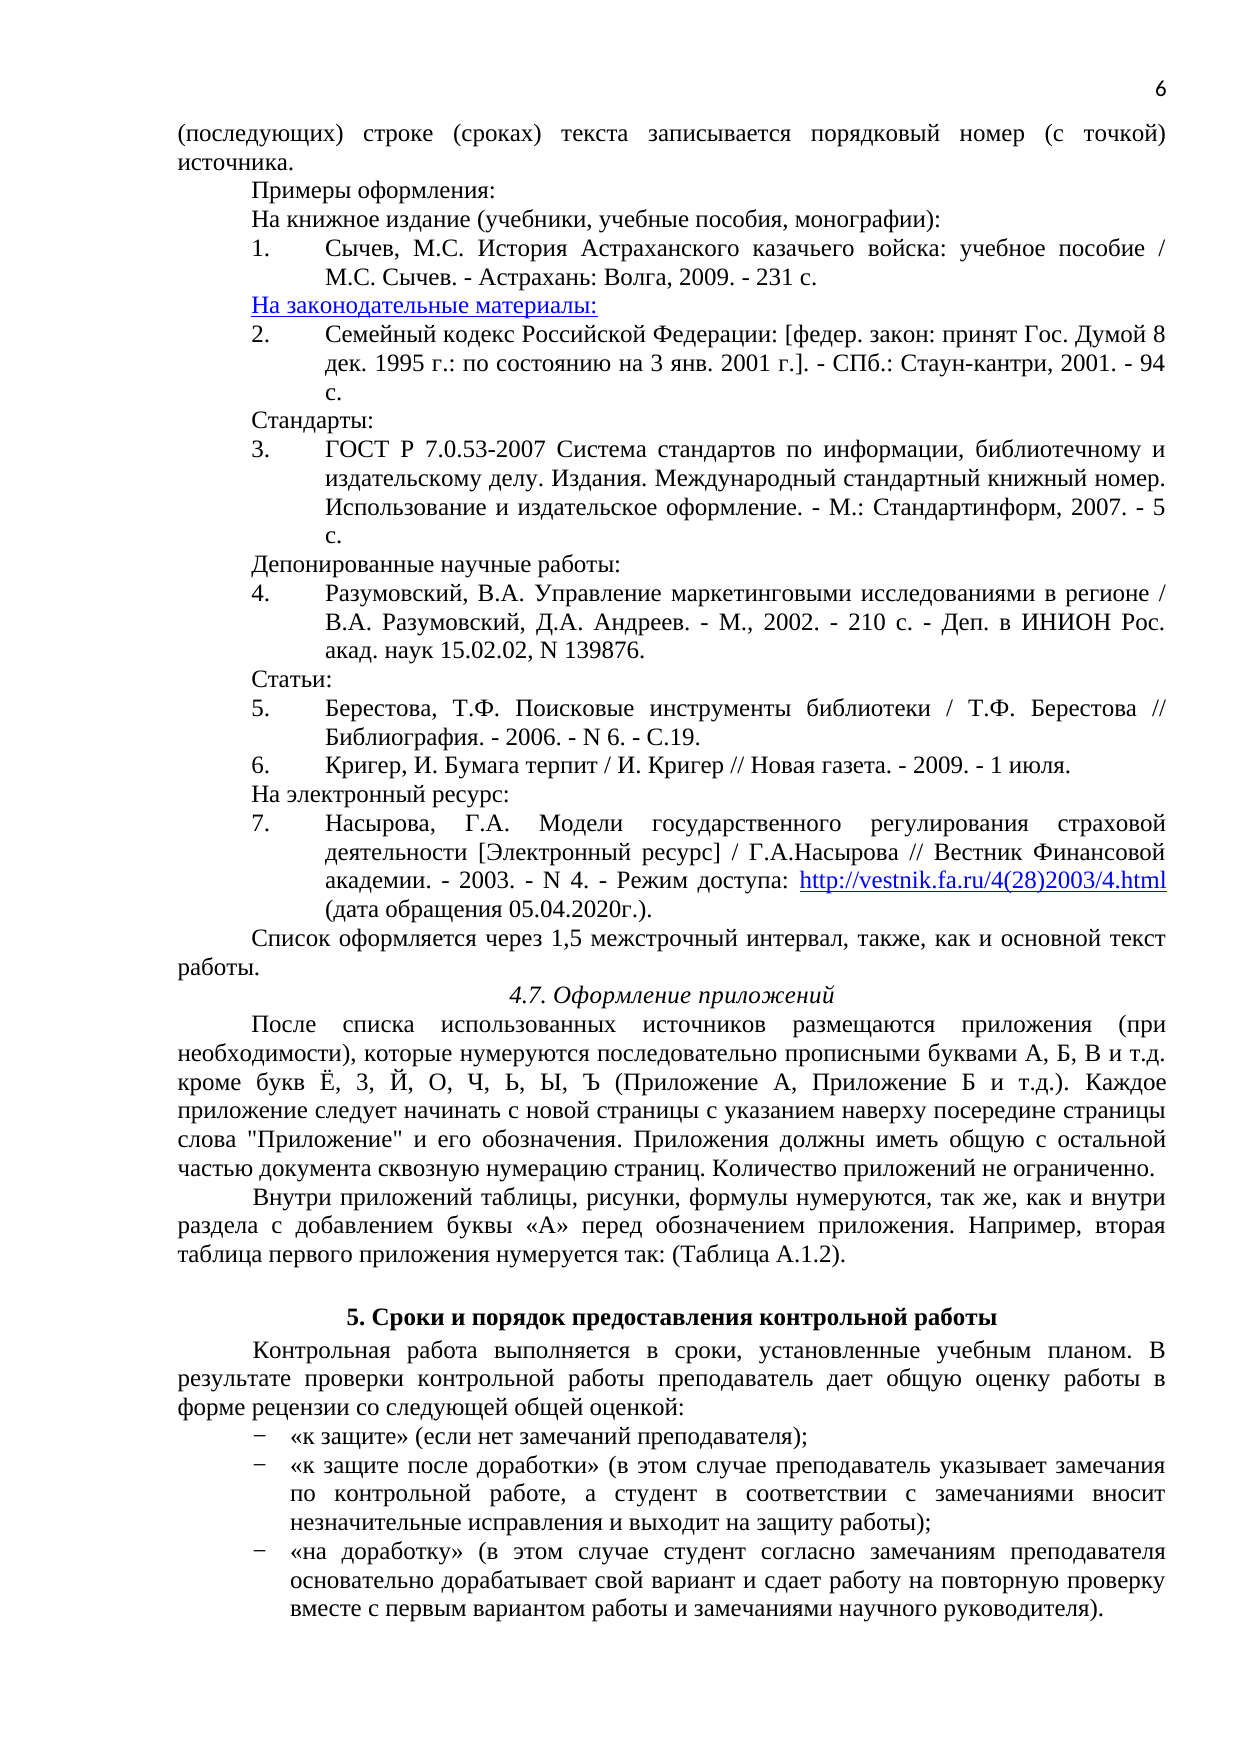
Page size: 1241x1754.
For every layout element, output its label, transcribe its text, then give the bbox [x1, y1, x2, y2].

text Депонированные научные работы: [251, 549, 1167, 578]
list «на доработку» (в этом случае студент согласно замечаниям преподавателя основательно дорабатывает свой вариант и сдает работу на повторную проверку вместе с первым вариантом работы и замечаниями научного руководителя). [252, 1536, 1167, 1622]
list «к защите после доработки» (в этом случае преподаватель указывает замечания по контрольной работе, а студент в соответствии с замечаниями вносит незначительные исправления и выходит на защиту работы); [252, 1450, 1167, 1536]
list Семейный кодекс Российской Федерации: [федер. закон: принят Гос. Думой 8 дек. 1995 г.: по состоянию на 3 янв. 2001 г.]. - СПб.: Стаун-кантри, 2001. - 94 с. [251, 319, 1167, 406]
list «к защите» (если нет замечаний преподавателя); [252, 1421, 1167, 1450]
text Контрольная работа выполняется в сроки, установленные учебным планом. В результате проверки контрольной работы преподаватель дает общую оценку работы в форме рецензии со следующей общей оценкой: [177, 1335, 1167, 1421]
text На книжное издание (учебники, учебные пособия, монографии): [177, 204, 1167, 233]
text Стандарты: [251, 406, 1167, 434]
text Внутри приложений таблицы, рисунки, формулы нумеруются, так же, как и внутри раздела с добавлением буквы «А» перед обозначением приложения. Например, вторая таблица первого приложения нумеруется так: (Таблица А.1.2). [177, 1182, 1167, 1268]
list Кригер, И. Бумага терпит / И. Кригер // Новая газета. - 2009. - 1 июля. [251, 751, 1167, 779]
text На электронный ресурс: [251, 779, 1167, 808]
text 4.7. Оформление приложений [177, 981, 1167, 1009]
list Сычев, М.С. История Астраханского казачьего войска: учебное пособие / М.С. Сычев. - Астрахань: Волга, 2009. - 231 с. [251, 233, 1167, 291]
list Берестова, Т.Ф. Поисковые инструменты библиотеки / Т.Ф. Берестова // Библиография. - 2006. - N 6. - С.19. [251, 693, 1167, 751]
text На законодательные материалы: [251, 291, 1167, 319]
text 7. Насырова, Г.А. Модели государственного регулирования страховой деятельности [Электронный ресурс] / Г.А.Насырова // Вестник Финансовой академии. - 2003. - N 4. - Режим доступа: http://vestnik.fa.ru/4(28)2003/4.html (дата обращения 05.04.2020г.). [251, 808, 1167, 923]
list ГОСТ Р 7.0.53-2007 Система стандартов по информации, библиотечному и издательскому делу. Издания. Международный стандартный книжный номер. Использование и издательское оформление. - М.: Стандартинформ, 2007. - 5 с. [251, 434, 1167, 549]
text 5. Сроки и порядок предоставления контрольной работы [177, 1302, 1167, 1330]
text После списка использованных источников размещаются приложения (при необходимости), которые нумеруются последовательно прописными буквами А, Б, В и т.д. кроме букв Ё, 3, Й, О, Ч, Ь, Ы, Ъ (Приложение А, Приложение Б и т.д.). Каждое приложение следует начинать с новой страницы с указанием наверху посередине страницы слова "Приложение" и его обозначения. Приложения должны иметь общую с остальной частью документа сквозную нумерацию страниц. Количество приложений не ограниченно. [177, 1009, 1167, 1182]
text Статьи: [251, 664, 1167, 693]
text Список оформляется через 1,5 межстрочный интервал, также, как и основной текст работы. [177, 923, 1167, 981]
list Разумовский, В.А. Управление маркетинговыми исследованиями в регионе / В.А. Разумовский, Д.А. Андреев. - М., 2002. - 210 с. - Деп. в ИНИОН Рос. акад. наук 15.02.02, N 139876. [251, 578, 1167, 664]
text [177, 118, 1167, 176]
text Примеры оформления: [177, 176, 1167, 204]
